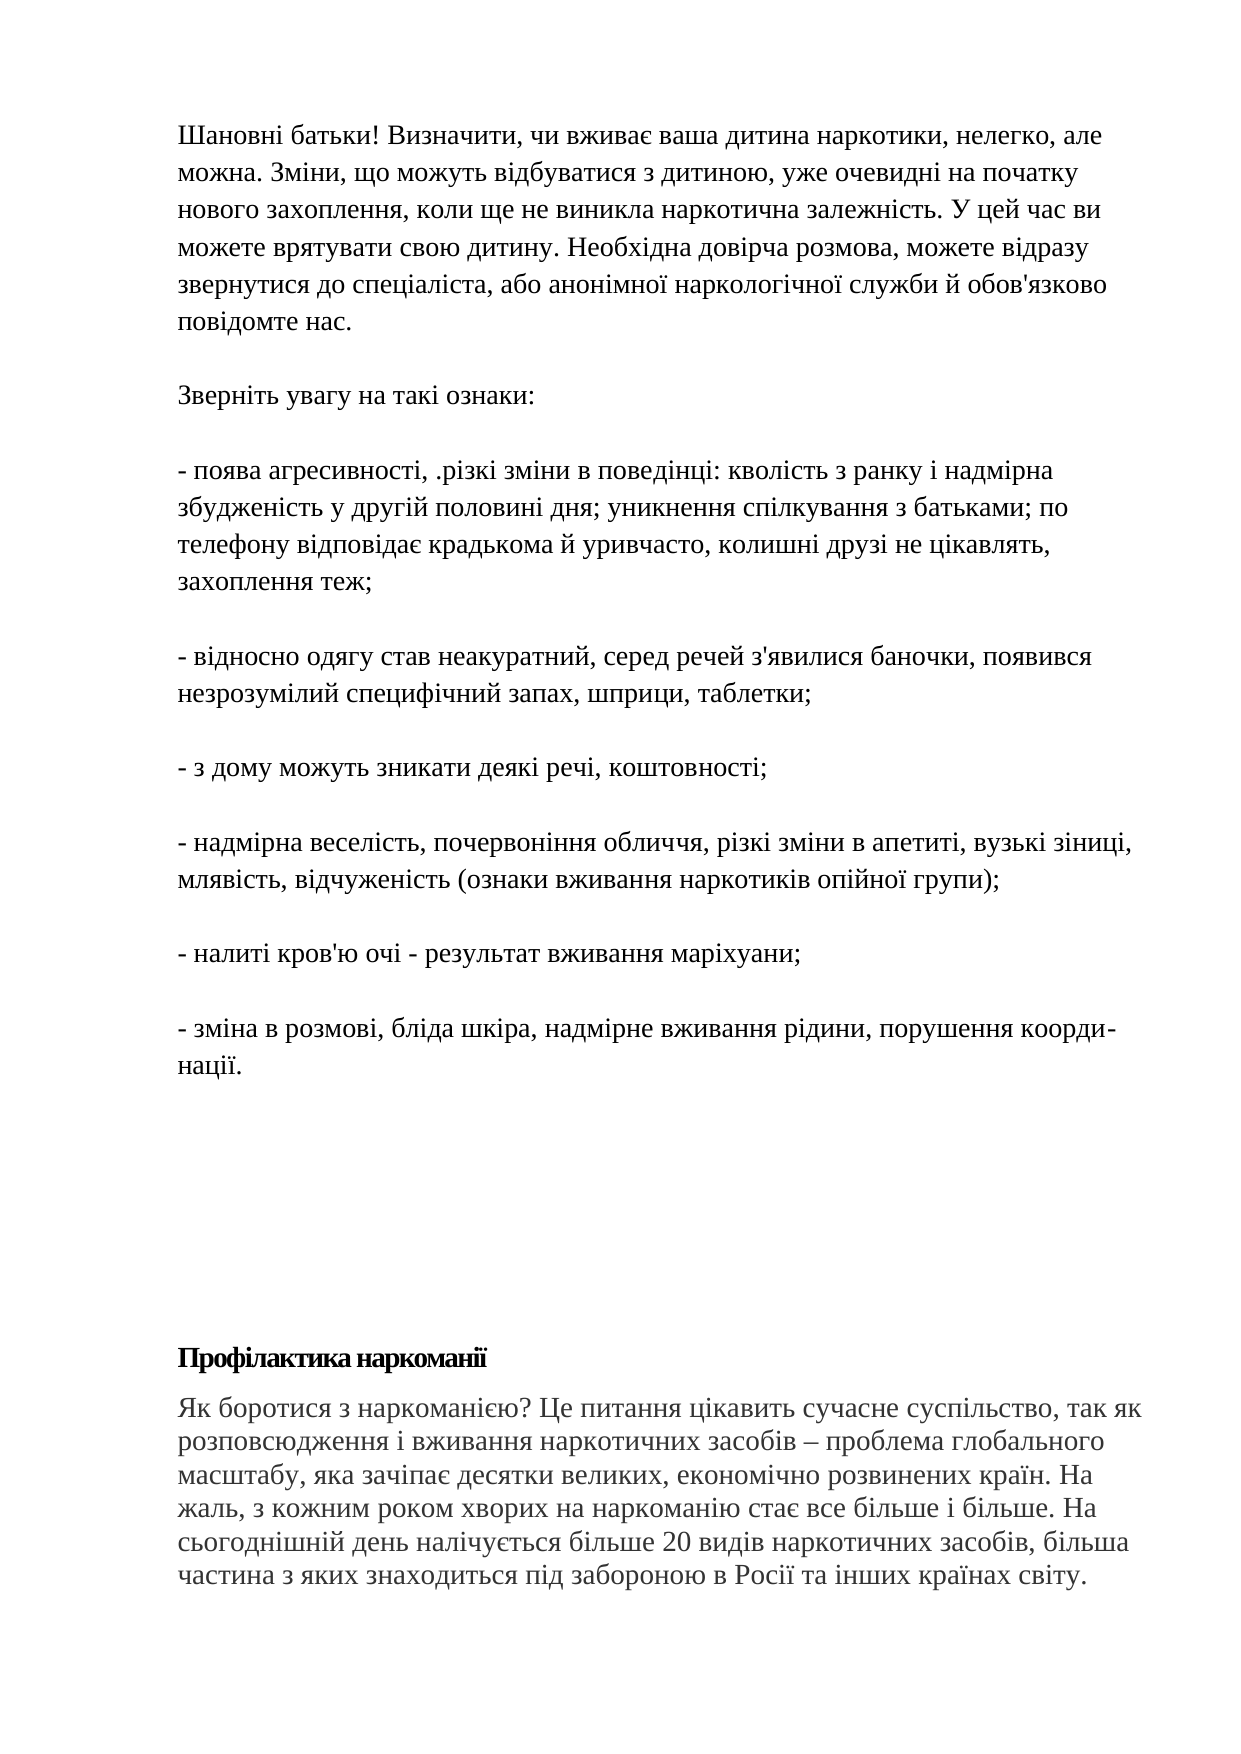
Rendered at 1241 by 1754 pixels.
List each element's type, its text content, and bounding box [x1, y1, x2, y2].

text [177, 118, 1152, 1080]
text Профілактика наркоманії [177, 1318, 1152, 1374]
text Як боротися з наркоманією? Це питання цікавить сучасне суспільство, так як розповсюдження і вживання наркотичних засобів – проблема глобального масштабу, яка зачіпає десятки великих, економічно розвинених країн. На жаль, з кожним роком хворих на наркоманію стає все більше і більше. На сьогоднішній день налічується більше 20 видів наркотичних засобів, більша частина з яких знаходиться під забороною в Росії та інших країнах світу. [177, 1390, 1152, 1591]
